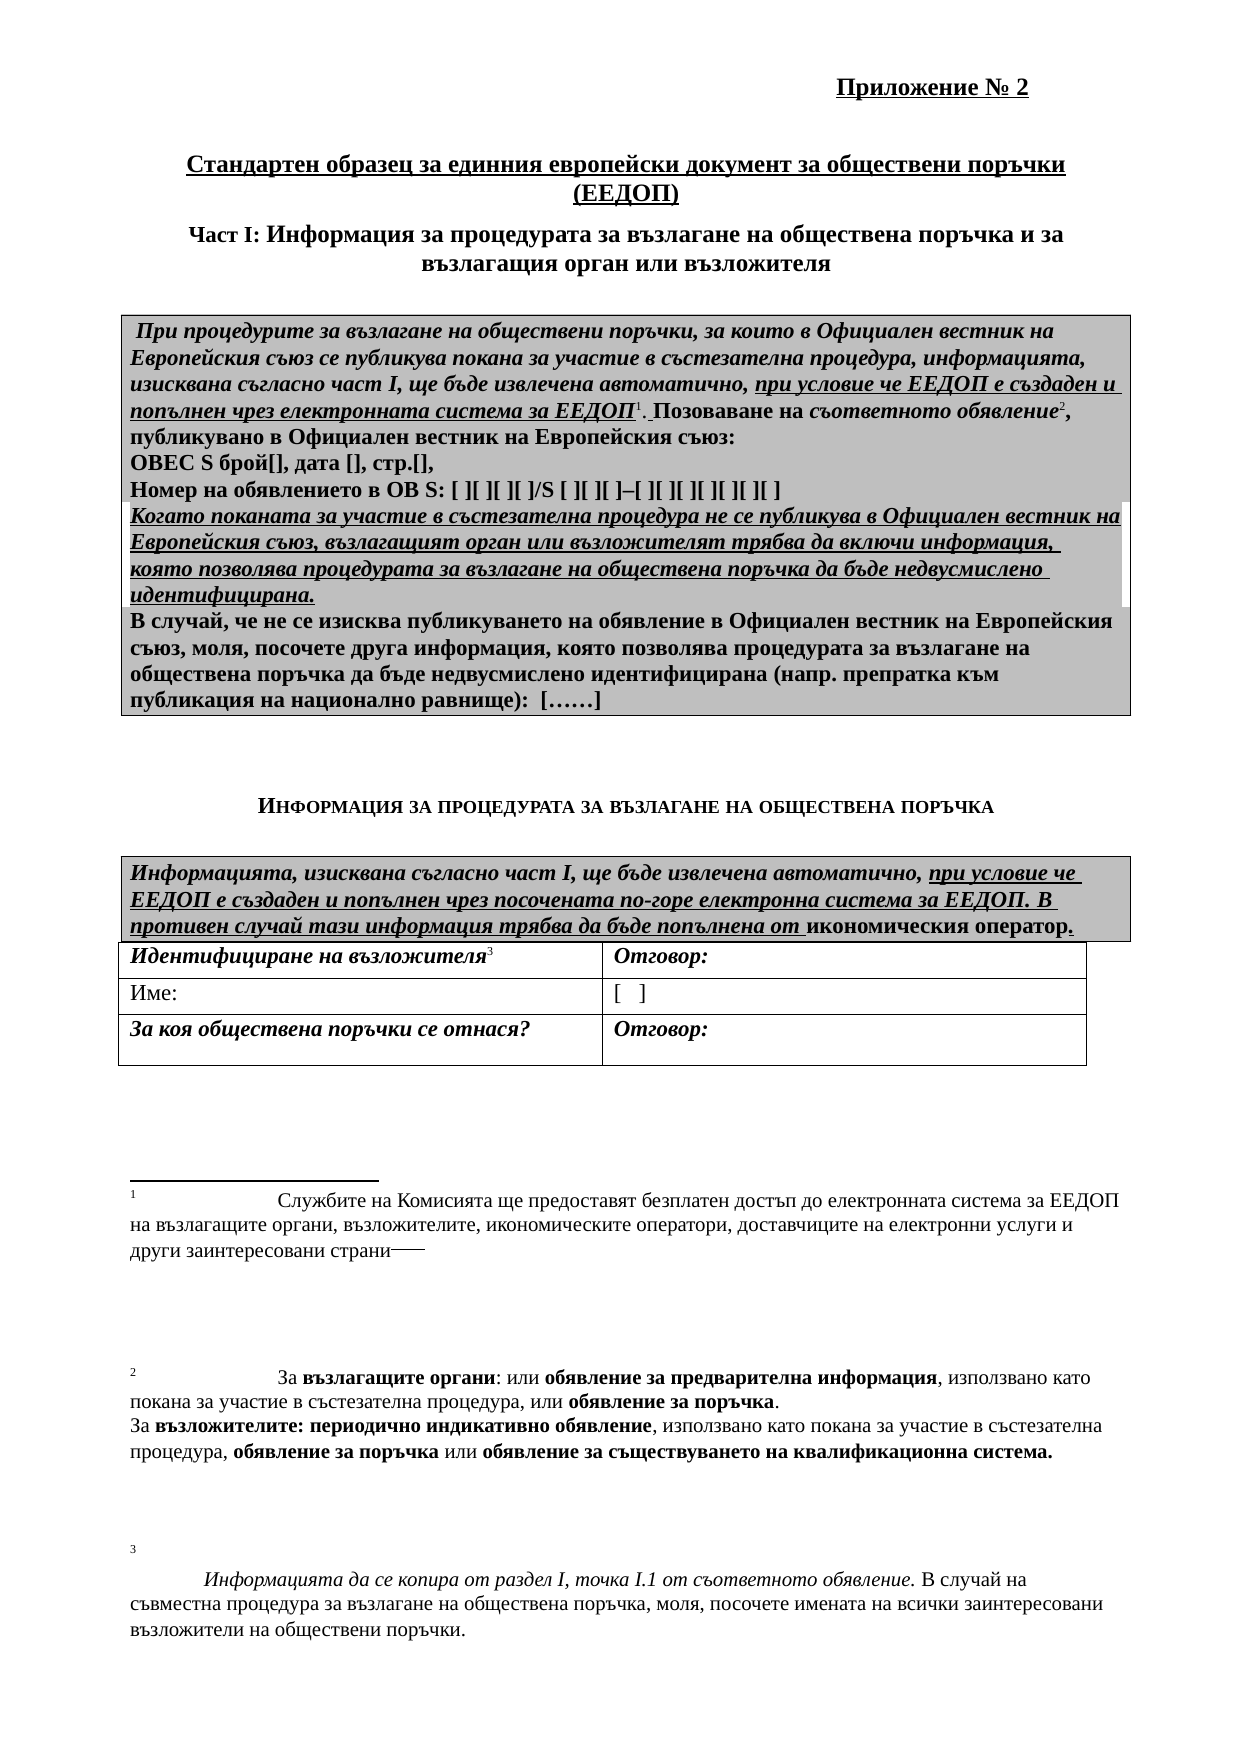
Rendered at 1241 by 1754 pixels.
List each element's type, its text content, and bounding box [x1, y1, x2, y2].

table_cell Отговор: [603, 1015, 1086, 1065]
title Информация за процедурата за възлагане на обществена поръчка [130, 792, 1122, 819]
title Част І: Информация за процедурата за възлагане на обществена поръчка и за възлагащия орган или възложителя [130, 219, 1122, 277]
table_header Отговор: [603, 943, 1086, 978]
text При процедурите за възлагане на обществени поръчки, за които в Официален вестник на Европейския съюз се публикува покана за участие в състезателна процедура, информацията, изисквана съгласно част I, ще бъде извлечена автоматично, при условие че ЕЕДОП е създаден и попълнен чрез електронната система за ЕЕДОП. Позоваване на съответното обявление, публикувано в Официален вестник на Европейския съюз: OВEС S брой[], дата [], стр.[], Номер на обявлението в ОВ S: [ ][ ][ ][ ]/S [ ][ ][ ]–[ ][ ][ ][ ][ ][ ][ ] [122, 316, 1130, 502]
text Когато поканата за участие в състезателна процедура не се публикува в Официален вестник на Европейския съюз, възлагащият орган или възложителят трябва да включи информация, която позволява процедурата за възлагане на обществена поръчка да бъде недвусмислено идентифицирана. [130, 502, 1122, 604]
table_cell Име: [119, 979, 602, 1014]
table_cell [ ] [603, 979, 1086, 1014]
text В случай, че не се изисква публикуването на обявление в Официален вестник на Европейския съюз, моля, посочете друга информация, която позволява процедурата за възлагане на обществена поръчка да бъде недвусмислено идентифицирана (напр. препратка към публикация на национално равнище): [……] [122, 604, 1130, 715]
text Стандартен образец за единния европейски документ за обществени поръчки (ЕЕДОП) [130, 149, 1122, 207]
table_header Идентифициране на възложителя [119, 943, 602, 978]
text Информацията, изисквана съгласно част I, ще бъде извлечена автоматично, при условие че ЕЕДОП е създаден и попълнен чрез посочената по-горе електронна система за ЕЕДОП. В противен случай тази информация трябва да бъде попълнена от икономическия оператор. [122, 857, 1130, 941]
text Приложениe № 2 [130, 72, 1122, 100]
table_cell За коя обществена поръчки се отнася? [119, 1015, 602, 1065]
